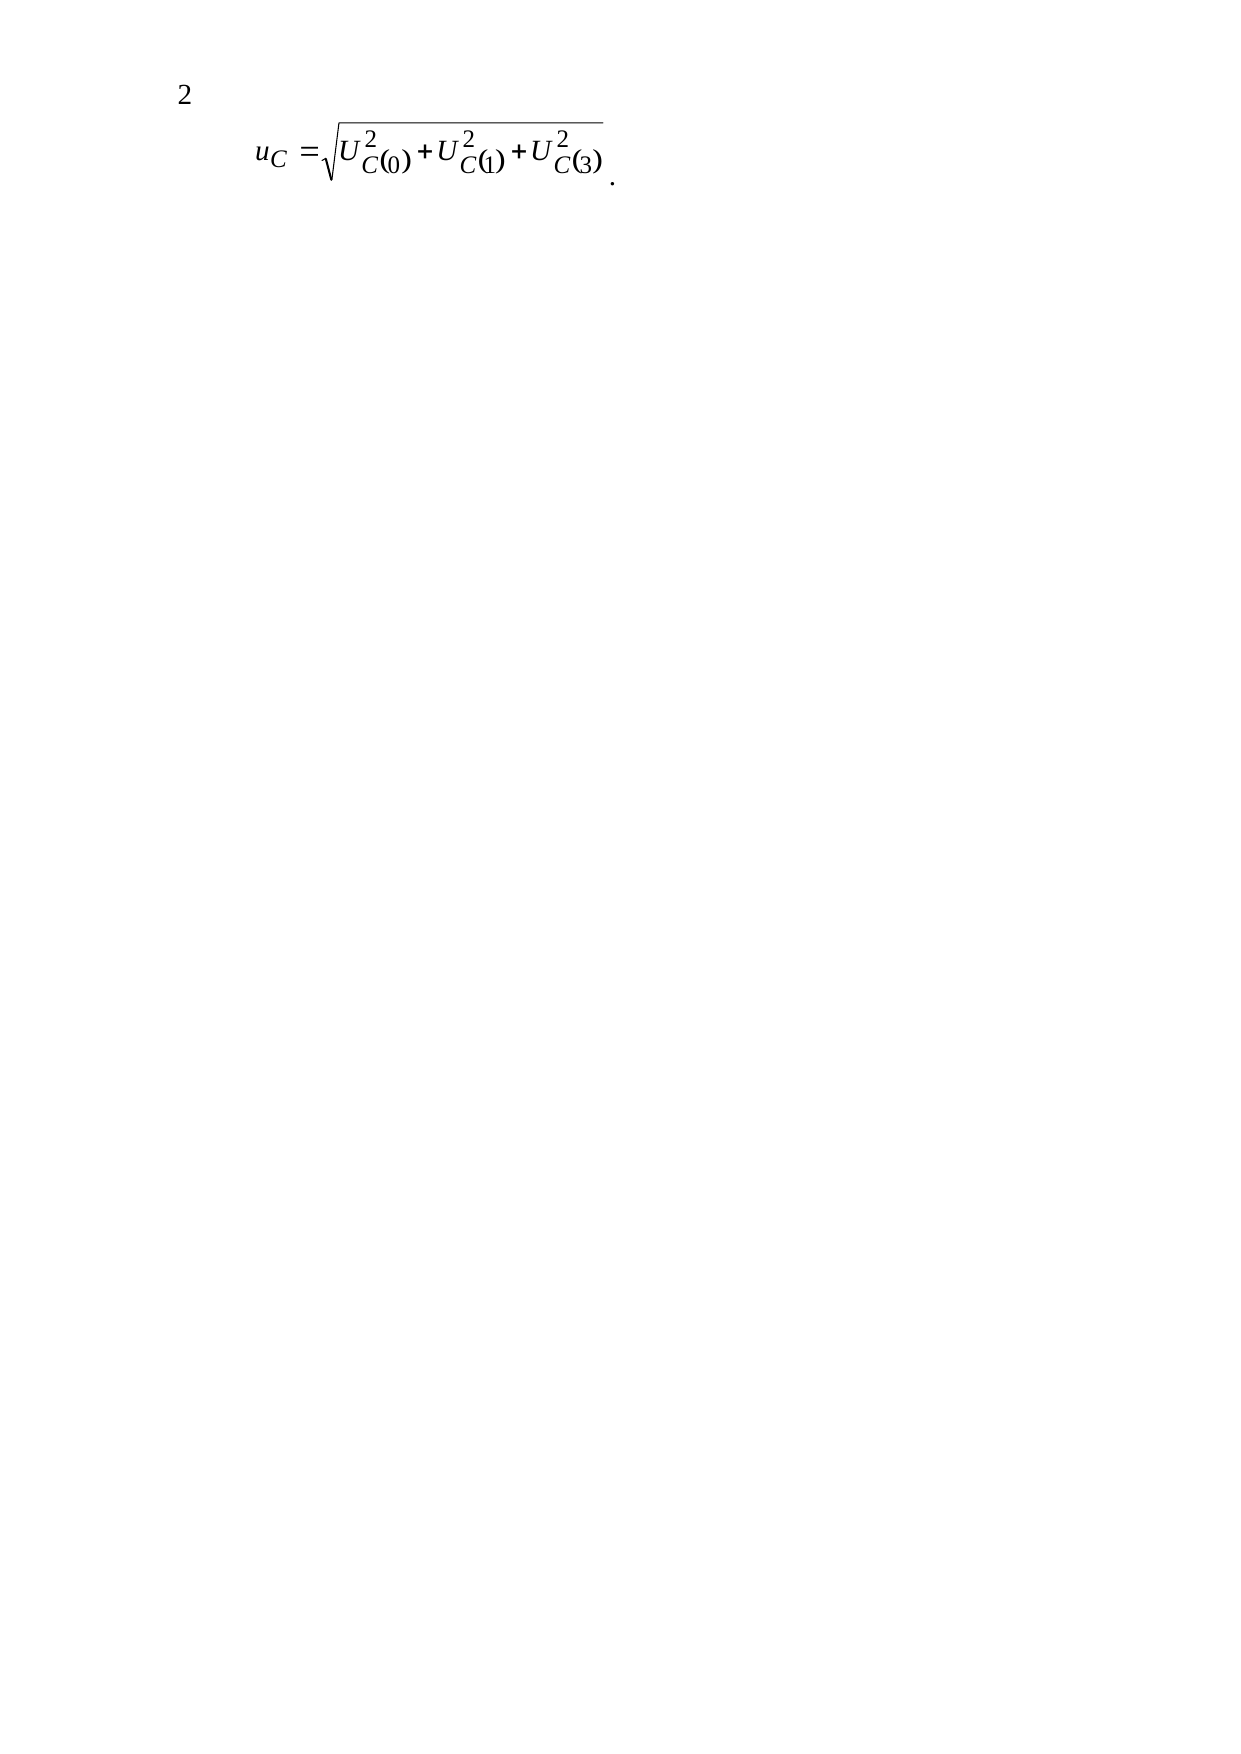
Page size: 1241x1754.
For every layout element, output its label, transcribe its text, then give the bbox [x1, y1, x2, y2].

text . [177, 118, 1152, 192]
